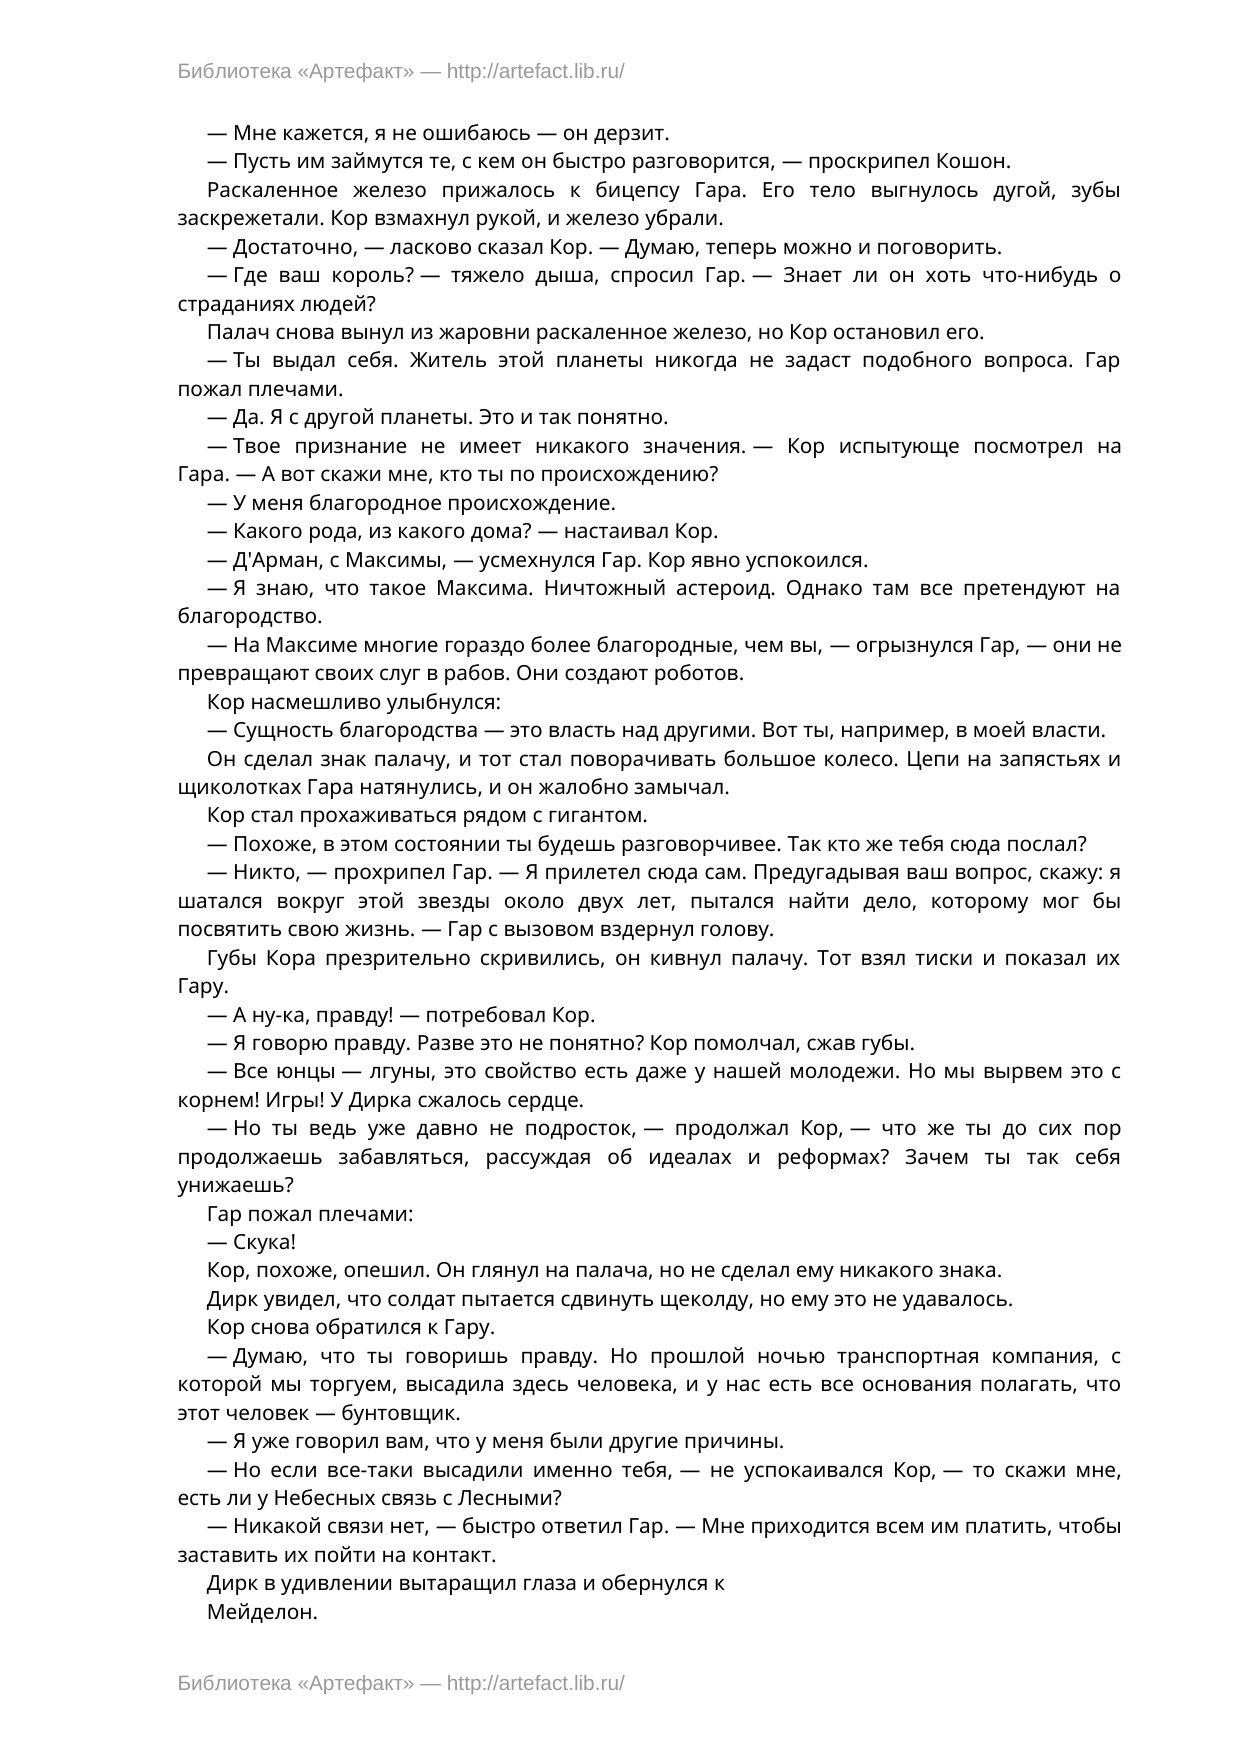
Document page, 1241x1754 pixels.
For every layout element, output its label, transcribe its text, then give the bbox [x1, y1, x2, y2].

text — На Максиме многие гораздо более благородные, чем вы, — огрызнулся Гар, — они не превращают своих слуг в рабов. Они создают роботов. [177, 630, 1122, 687]
text Дирк увидел, что солдат пытается сдвинуть щеколду, но ему это не удавалось. [177, 1284, 1122, 1312]
text — А ну-ка, правду! — потребовал Кор. [177, 1000, 1122, 1028]
text — Какого рода, из какого дома? — настаивал Кор. [177, 516, 1122, 545]
text — Пусть им займутся те, с кем он быстро разговорится, — проскрипел Кошон. [177, 147, 1122, 175]
text Гар пожал плечами: [177, 1199, 1122, 1227]
text Губы Кора презрительно скривились, он кивнул палачу. Тот взял тиски и показал их Гару. [177, 943, 1122, 1000]
text — Думаю, что ты говоришь правду. Но прошлой ночью транспортная компания, с которой мы торгуем, высадила здесь человека, и у нас есть все основания полагать, что этот человек — бунтовщик. [177, 1341, 1122, 1426]
text Кор насмешливо улыбнулся: [177, 687, 1122, 715]
text — Твое признание не имеет никакого значения. — Кор испытующе посмотрел на Гара. — А вот скажи мне, кто ты по происхождению? [177, 431, 1122, 488]
text — Сущность благородства — это власть над другими. Вот ты, например, в моей власти. [177, 715, 1122, 744]
text — Я знаю, что такое Максима. Ничтожный астероид. Однако там все претендуют на благородство. [177, 573, 1122, 630]
text Кор стал прохаживаться рядом с гигантом. [177, 801, 1122, 829]
text — Но ты ведь уже давно не подросток, — продолжал Кор, — что же ты до сих пор продолжаешь забавляться, рассуждая об идеалах и реформах? Зачем ты так себя унижаешь? [177, 1113, 1122, 1199]
text Мейделон. [177, 1597, 1122, 1625]
text Он сделал знак палачу, и тот стал поворачивать большое колесо. Цепи на запястьях и щиколотках Гара натянулись, и он жалобно замычал. [177, 744, 1122, 801]
text — Мне кажется, я не ошибаюсь — он дерзит. [177, 118, 1122, 147]
text — У меня благородное происхождение. [177, 488, 1122, 516]
text — Но если все-таки высадили именно тебя, — не успокаивался Кор, — то скажи мне, есть ли у Небесных связь с Лесными? [177, 1455, 1122, 1512]
text Кор, похоже, опешил. Он глянул на палача, но не сделал ему никакого знака. [177, 1256, 1122, 1284]
text — Все юнцы — лгуны, это свойство есть даже у нашей молодежи. Но мы вырвем это с корнем! Игры! У Дирка сжалось сердце. [177, 1057, 1122, 1113]
text Палач снова вынул из жаровни раскаленное железо, но Кор остановил его. [177, 317, 1122, 346]
text — Я говорю правду. Разве это не понятно? Кор помолчал, сжав губы. [177, 1028, 1122, 1057]
text — Никто, — прохрипел Гар. — Я прилетел сюда сам. Предугадывая ваш вопрос, скажу: я шатался вокруг этой звезды около двух лет, пытался найти дело, которому мог бы посвятить свою жизнь. — Гар с вызовом вздернул голову. [177, 857, 1122, 943]
text — Достаточно, — ласково сказал Кор. — Думаю, теперь можно и поговорить. [177, 232, 1122, 260]
text — Да. Я с другой планеты. Это и так понятно. [177, 402, 1122, 431]
text — Д'Арман, с Максимы, — усмехнулся Гар. Кор явно успокоился. [177, 545, 1122, 573]
text Кор снова обратился к Гару. [177, 1312, 1122, 1341]
text Дирк в удивлении вытаращил глаза и обернулся к [177, 1568, 1122, 1597]
text — Похоже, в этом состоянии ты будешь разговорчивее. Так кто же тебя сюда послал? [177, 829, 1122, 857]
text Раскаленное железо прижалось к бицепсу Гара. Его тело выгнулось дугой, зубы заскрежетали. Кор взмахнул рукой, и железо убрали. [177, 175, 1122, 232]
text — Я уже говорил вам, что у меня были другие причины. [177, 1426, 1122, 1455]
text — Скука! [177, 1227, 1122, 1256]
text — Ты выдал себя. Житель этой планеты никогда не задаст подобного вопроса. Гар пожал плечами. [177, 346, 1122, 402]
text — Где ваш король? — тяжело дыша, спросил Гар. — Знает ли он хоть что-нибудь о страданиях людей? [177, 260, 1122, 317]
text — Никакой связи нет, — быстро ответил Гар. — Мне приходится всем им платить, чтобы заставить их пойти на контакт. [177, 1512, 1122, 1568]
